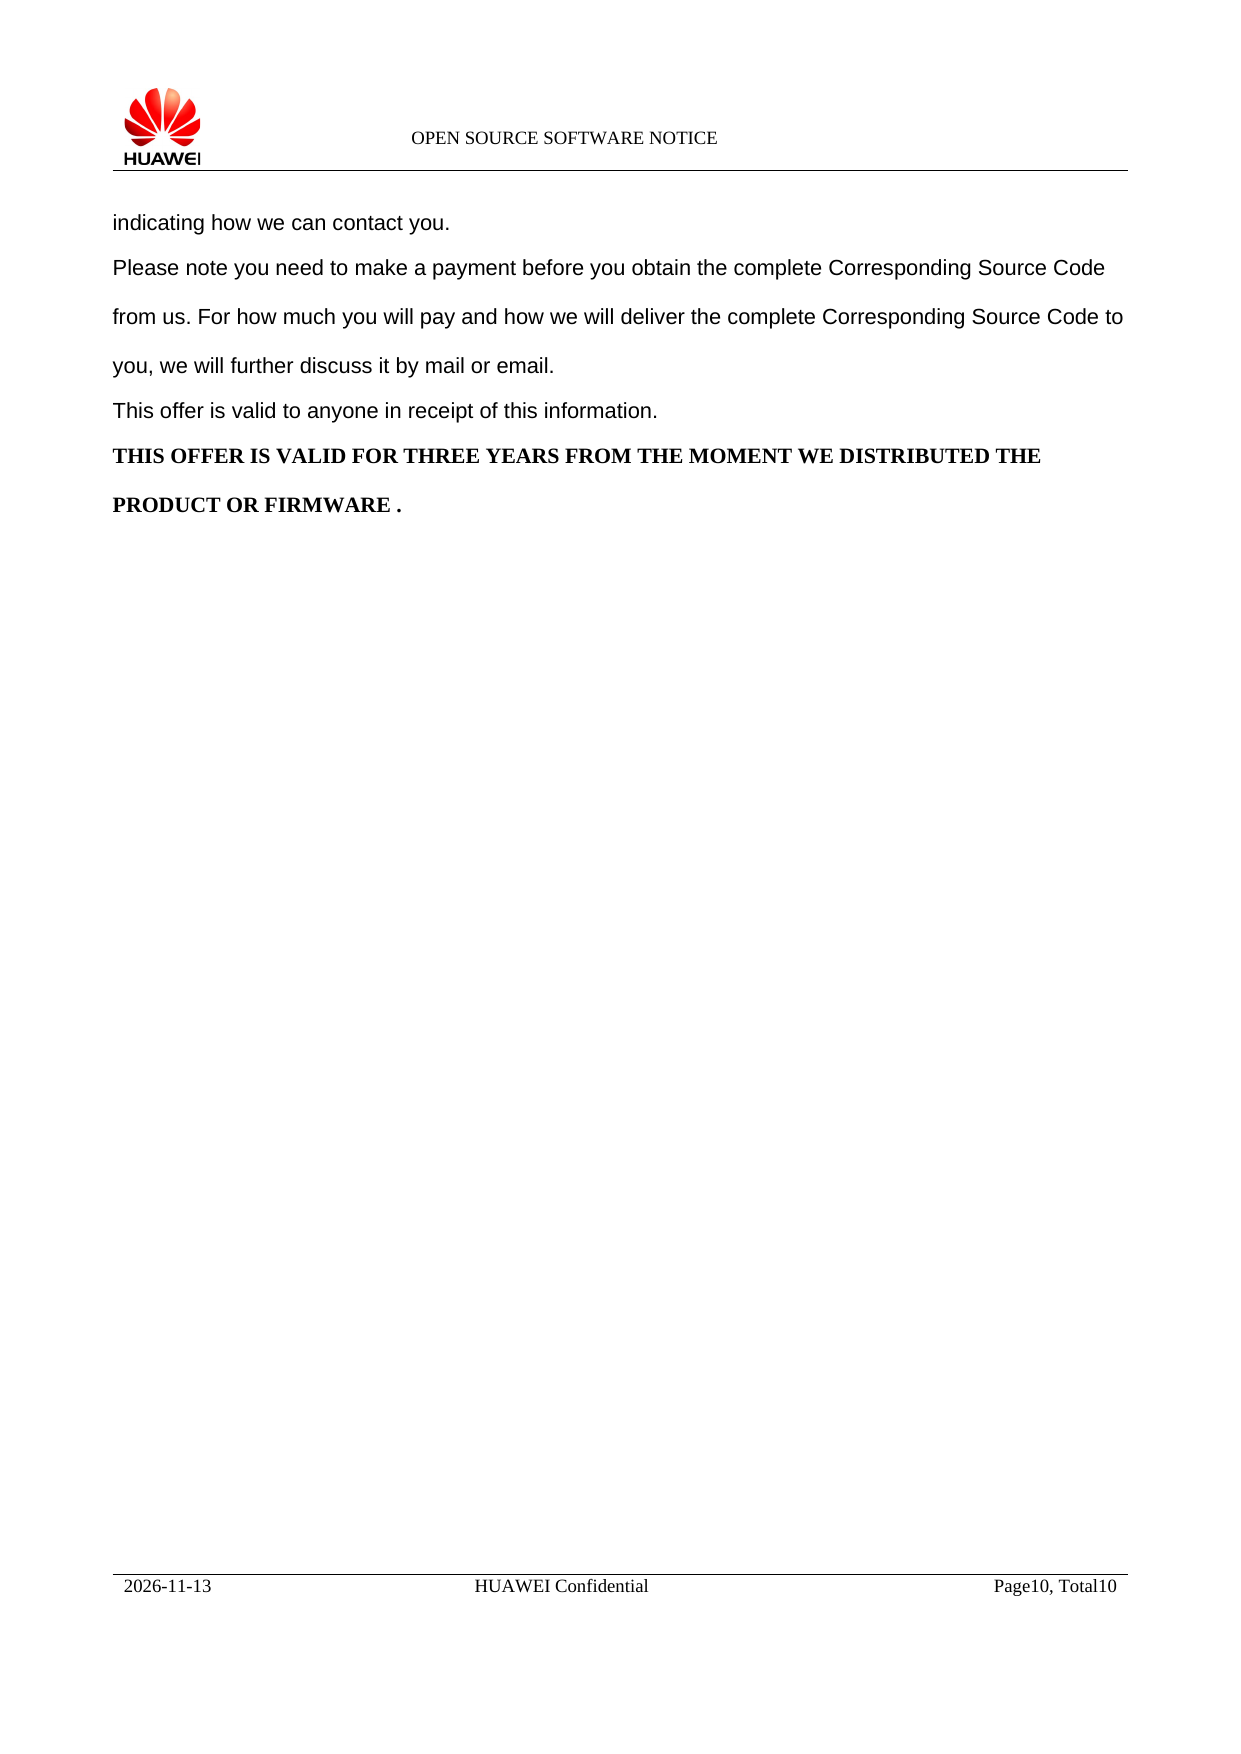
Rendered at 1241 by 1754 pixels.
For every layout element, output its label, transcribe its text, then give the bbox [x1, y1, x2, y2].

picture [124, 88, 201, 165]
text detailing the name of the product and the firmware version for which you need the source code and indicating how we can contact you. [112, 206, 1128, 239]
text This offer is valid for three years from the moment we distributed the product or firmware . [112, 439, 1128, 520]
text Please note you need to make a payment before you obtain the complete Corresponding Source Code from us. For how much you will pay and how we will deliver the complete Corresponding Source Code to you, we will further discuss it by mail or email. [112, 251, 1128, 381]
text This offer is valid to anyone in receipt of this information. [112, 394, 1128, 427]
